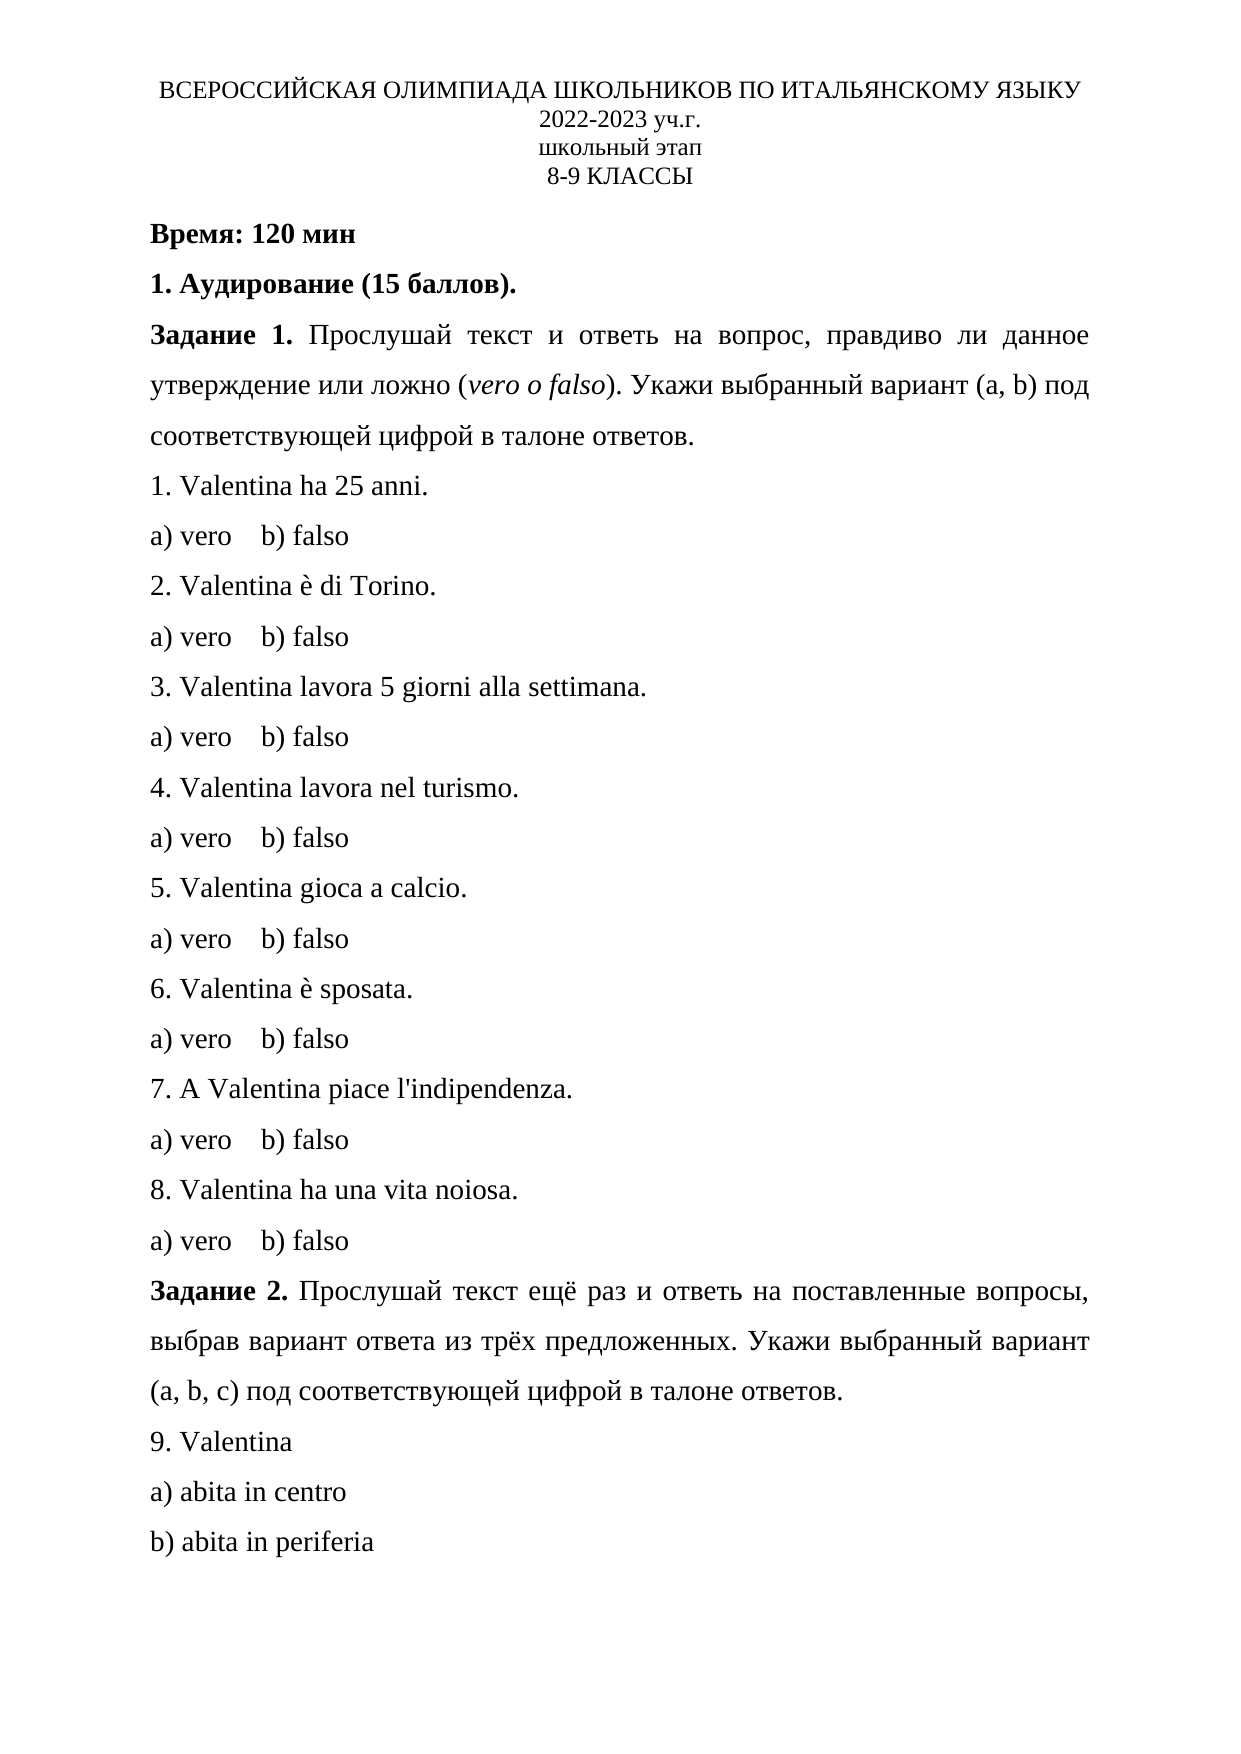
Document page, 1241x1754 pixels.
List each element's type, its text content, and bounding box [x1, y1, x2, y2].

text Время: 120 мин [150, 216, 1090, 250]
text b) abita in periferia [150, 1524, 1090, 1558]
text a) vero b) falso [150, 619, 1090, 652]
text 6. Valentina è sposata. [150, 971, 1090, 1004]
text a) vero b) falso [150, 1223, 1090, 1256]
text a) abita in centro [150, 1474, 1090, 1508]
text 5. Valentina gioca a calcio. [150, 870, 1090, 904]
text a) vero b) falso [150, 1122, 1090, 1156]
text 2. Valentina è di Torino. [150, 568, 1090, 602]
text a) vero b) falso [150, 1021, 1090, 1055]
text 9. Valentina [150, 1424, 1090, 1457]
text 4. Valentina lavora nel turismo. [150, 770, 1090, 803]
text a) vero b) falso [150, 518, 1090, 552]
text 8. Valentina ha una vita noiosa. [150, 1172, 1090, 1206]
text 1. Аудирование (15 баллов). [150, 267, 1090, 300]
text a) vero b) falso [150, 820, 1090, 854]
text a) vero b) falso [150, 921, 1090, 954]
text Задание 1. Прослушай текст и ответь на вопрос, правдиво ли данное утверждение или ложно (vero o falso). Укажи выбранный вариант (a, b) под соответствующей цифрой в талоне ответов. [150, 317, 1090, 451]
text 3. Valentina lavora 5 giorni alla settimana. [150, 669, 1090, 703]
text 1. Valentina ha 25 anni. [150, 468, 1090, 501]
text a) vero b) falso [150, 719, 1090, 753]
text Задание 2. Прослушай текст ещё раз и ответь на поставленные вопросы, выбрав вариант ответа из трёх предложенных. Укажи выбранный вариант (a, b, c) под соответствующей цифрой в талоне ответов. [150, 1273, 1090, 1407]
text 7. A Valentina piace l'indipendenza. [150, 1072, 1090, 1105]
